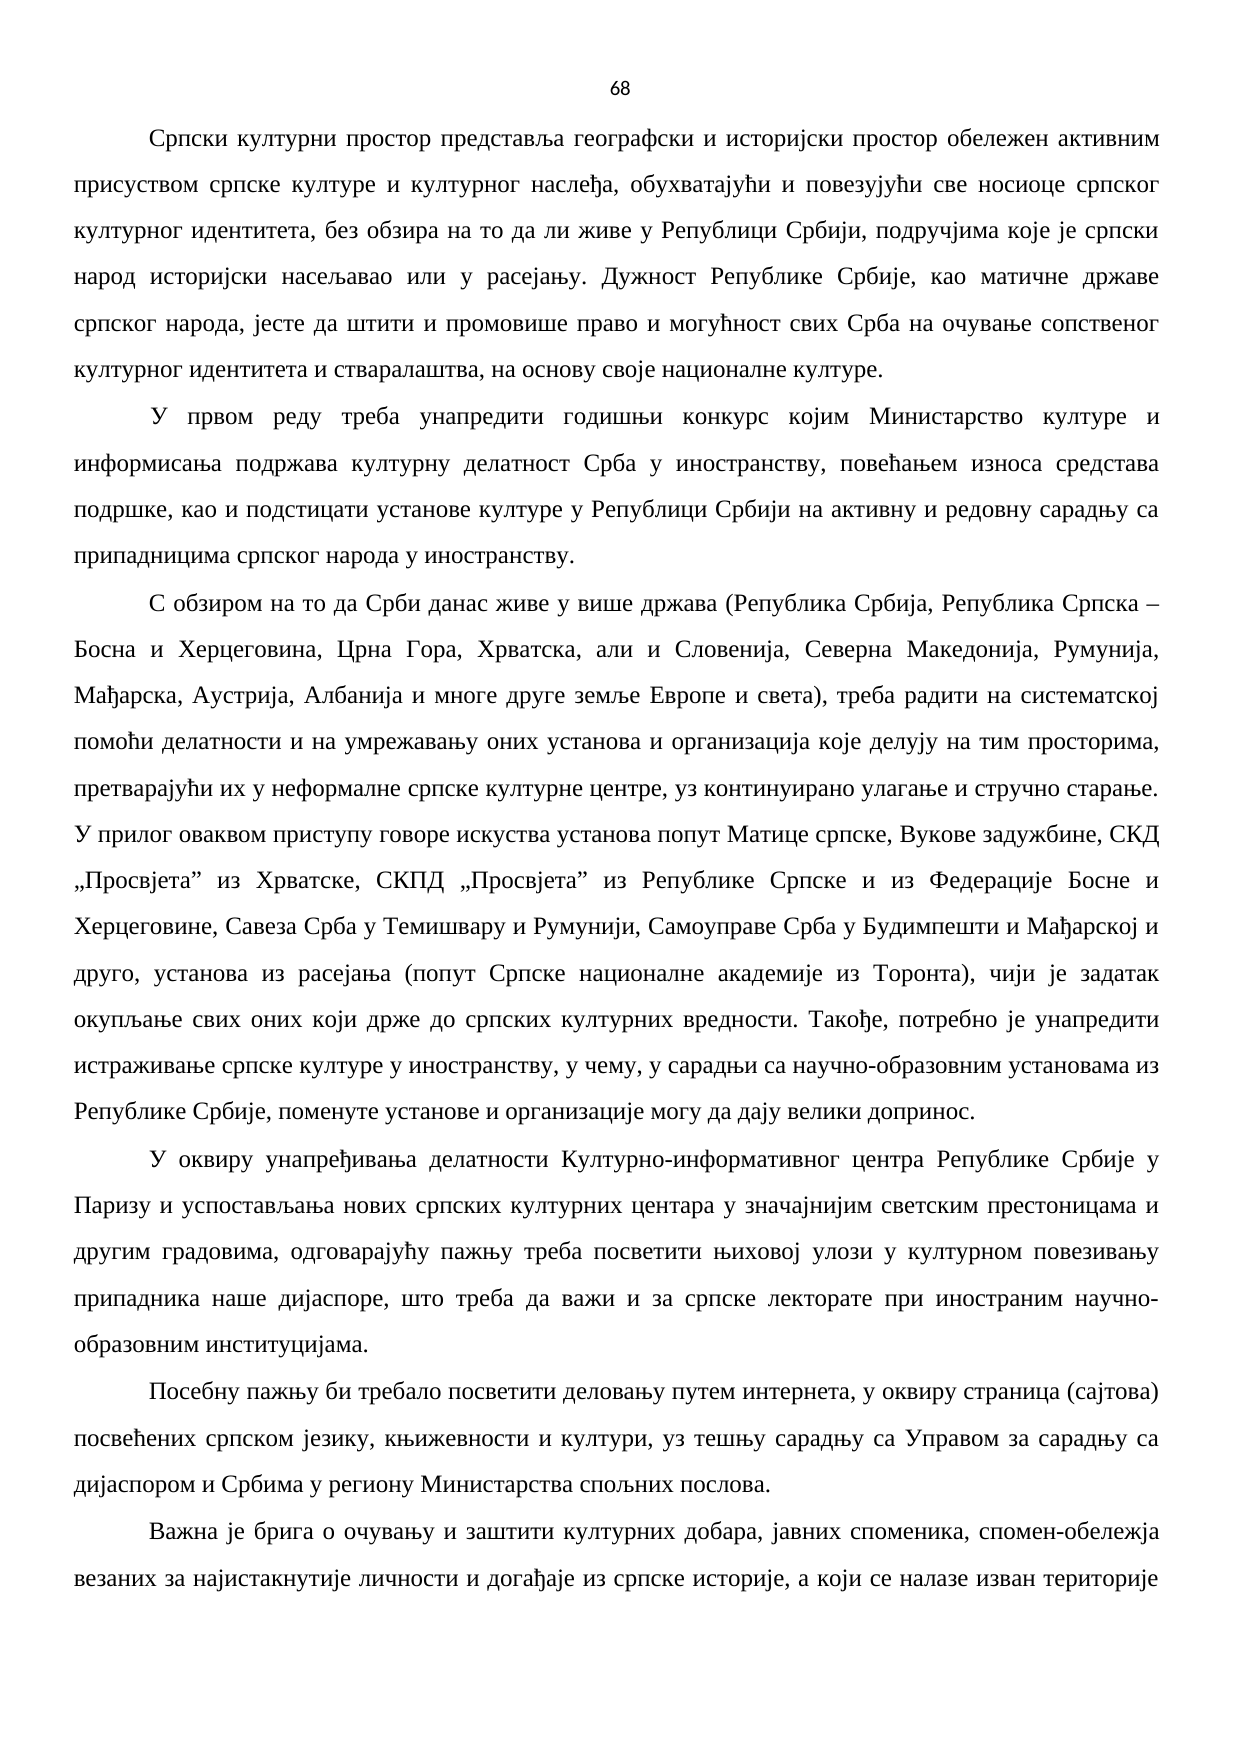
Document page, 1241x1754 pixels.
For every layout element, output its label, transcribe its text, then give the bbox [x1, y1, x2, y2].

text У првом реду треба унапредити годишњи конкурс којим Министарство културе и информисања подржава културну делатност Срба у иностранству, повећањем износа средстава подршке, као и подстицати установе културе у Републици Србији на активну и редовну сарадњу са припадницима српског народа у иностранству. [73, 401, 1161, 569]
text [73, 1516, 1161, 1591]
text Српски културни простор представља географски и историјски простор обележен активним присуством српске културе и културног наслеђа, обухватајући и повезујући све носиоце српског културног идентитета, без обзира на то да ли живе у Републици Србији, подручјима које је српски народ историјски насељавао или у расејању. Дужност Републике Србије, као матичне државе српског народа, јесте да штити и промовише право и могућност свих Срба на очување сопственог културног идентитета и стваралаштва, на основу своје националне културе. [73, 123, 1161, 383]
text С обзиром на то да Срби данас живе у више држава (Република Србија, Република Српска – Босна и Херцеговина, Црна Гора, Хрватска, али и Словенија, Северна Македонија, Румунија, Мађарска, Аустрија, Албанија и многе друге земље Европе и света), треба радити на систематској помоћи делатности и на умрежавању оних установа и организација које делују на тим просторима, претварајући их у неформалне српске културне центре, уз континуирано улагање и стручно старање. У прилог оваквом приступу говоре искуства установа попут Матице српске, Вукове задужбине, СКД „Просвјета” из Хрватске, СКПД „Просвјета” из Републике Српске и из Федерације Босне и Херцеговине, Савеза Срба у Темишвару и Румунији, Самоуправе Срба у Будимпешти и Мађарској и друго, установа из расејања (попут Српске националне академије из Торонта), чији је задатак окупљање свих оних који држе до српских културних вредности. Такође, потребно је унапредити истраживање српске културе у иностранству, у чему, у сарадњи са научно-образовним установама из Републике Србије, поменуте установе и организације могу да дају велики допринос. [73, 588, 1161, 1125]
text Посебну пажњу би требало посветити деловању путем интернета, у оквиру страница (сајтова) посвећених српском језику, књижевности и култури, уз тешњу сарадњу са Управом за сарадњу са дијаспором и Србима у региону Министарства спољних послова. [73, 1376, 1161, 1498]
text У оквиру унапређивања делатности Културно-информативног центра Републике Србије у Паризу и успостављања нових српских културних центара у значајнијим светским престоницама и другим градовима, одговарајућу пажњу треба посветити њиховој улози у културном повезивању припадника наше дијаспоре, што треба да важи и за српске лекторате при иностраним научно-образовним институцијама. [73, 1144, 1161, 1358]
